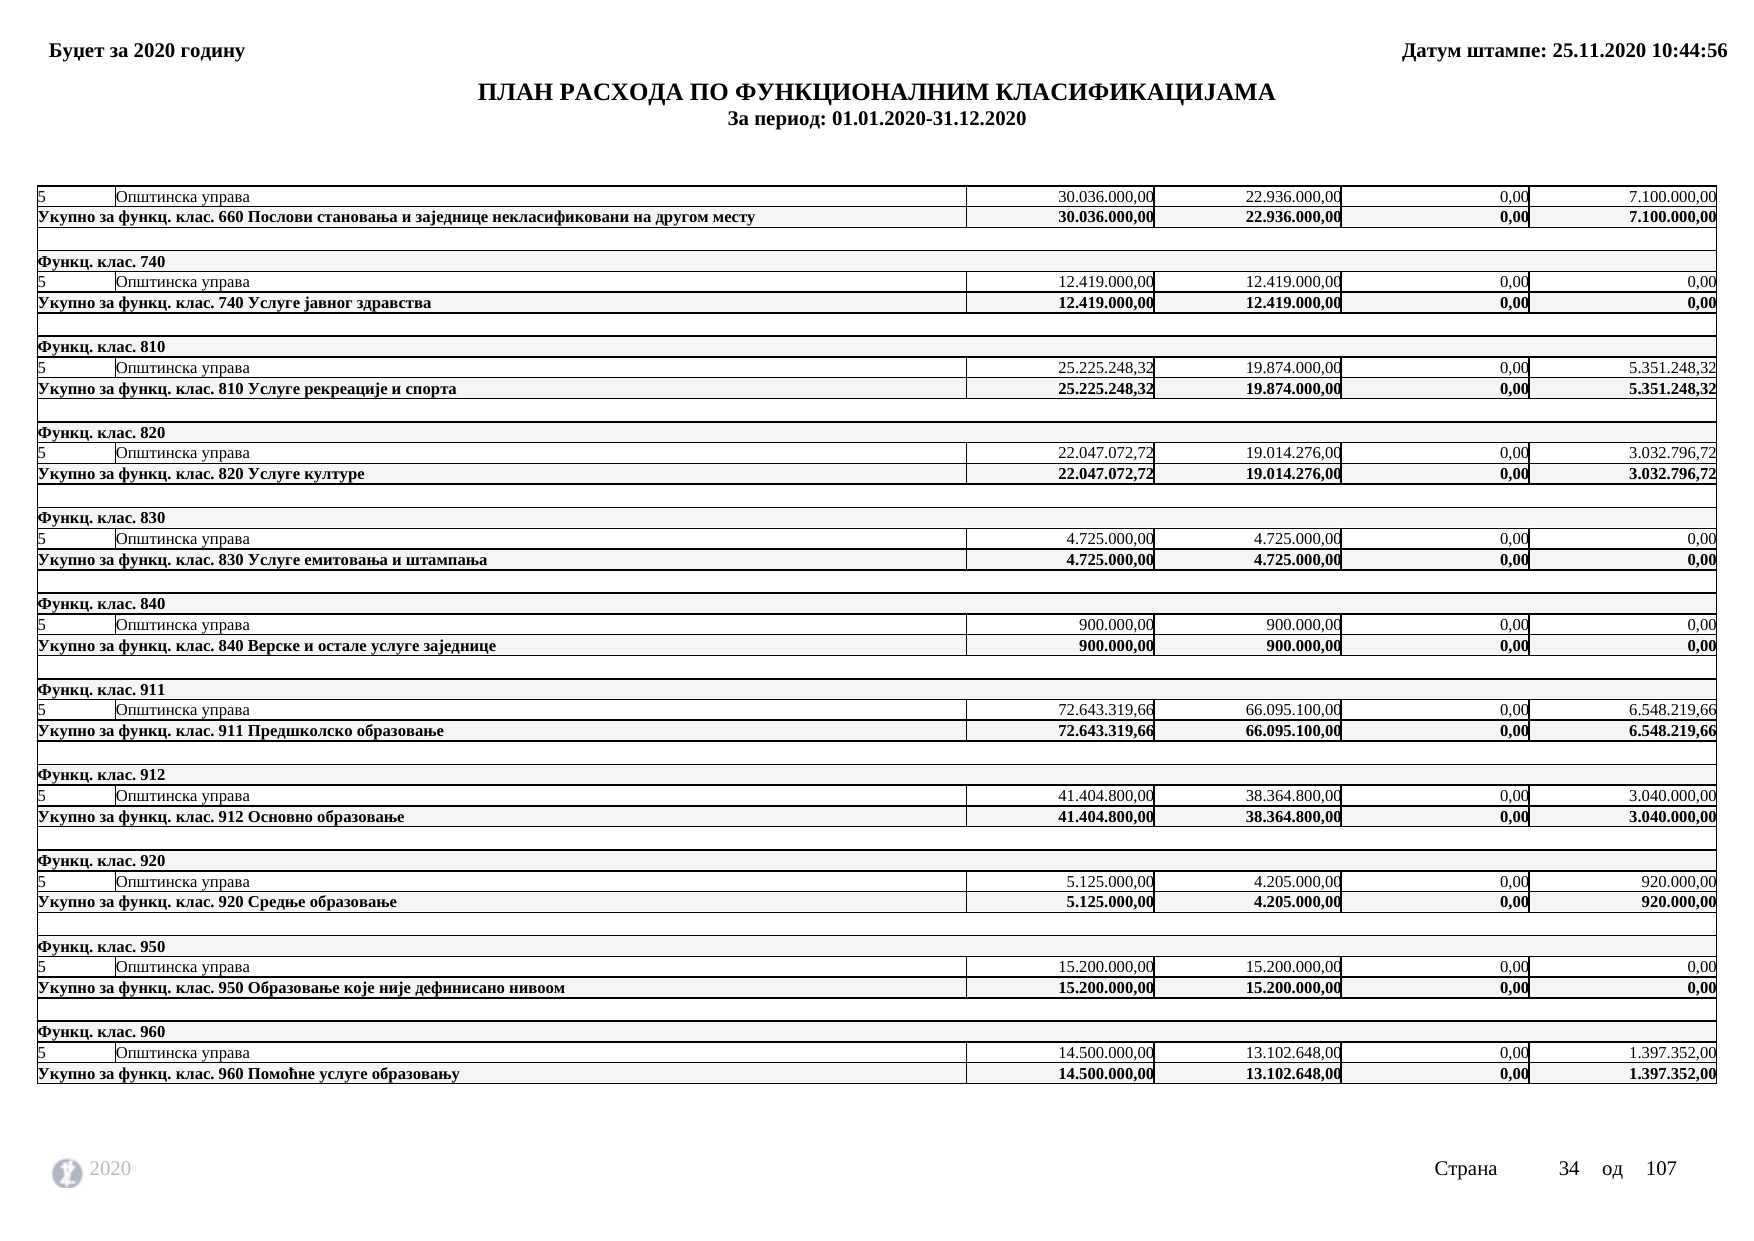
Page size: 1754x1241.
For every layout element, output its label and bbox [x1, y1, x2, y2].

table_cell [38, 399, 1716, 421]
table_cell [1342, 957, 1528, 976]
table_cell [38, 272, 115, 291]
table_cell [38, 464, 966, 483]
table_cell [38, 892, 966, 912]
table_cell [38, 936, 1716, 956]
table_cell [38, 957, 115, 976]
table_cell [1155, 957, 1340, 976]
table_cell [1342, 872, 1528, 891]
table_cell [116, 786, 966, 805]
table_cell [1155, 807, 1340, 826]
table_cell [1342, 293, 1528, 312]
picture [48, 1155, 87, 1188]
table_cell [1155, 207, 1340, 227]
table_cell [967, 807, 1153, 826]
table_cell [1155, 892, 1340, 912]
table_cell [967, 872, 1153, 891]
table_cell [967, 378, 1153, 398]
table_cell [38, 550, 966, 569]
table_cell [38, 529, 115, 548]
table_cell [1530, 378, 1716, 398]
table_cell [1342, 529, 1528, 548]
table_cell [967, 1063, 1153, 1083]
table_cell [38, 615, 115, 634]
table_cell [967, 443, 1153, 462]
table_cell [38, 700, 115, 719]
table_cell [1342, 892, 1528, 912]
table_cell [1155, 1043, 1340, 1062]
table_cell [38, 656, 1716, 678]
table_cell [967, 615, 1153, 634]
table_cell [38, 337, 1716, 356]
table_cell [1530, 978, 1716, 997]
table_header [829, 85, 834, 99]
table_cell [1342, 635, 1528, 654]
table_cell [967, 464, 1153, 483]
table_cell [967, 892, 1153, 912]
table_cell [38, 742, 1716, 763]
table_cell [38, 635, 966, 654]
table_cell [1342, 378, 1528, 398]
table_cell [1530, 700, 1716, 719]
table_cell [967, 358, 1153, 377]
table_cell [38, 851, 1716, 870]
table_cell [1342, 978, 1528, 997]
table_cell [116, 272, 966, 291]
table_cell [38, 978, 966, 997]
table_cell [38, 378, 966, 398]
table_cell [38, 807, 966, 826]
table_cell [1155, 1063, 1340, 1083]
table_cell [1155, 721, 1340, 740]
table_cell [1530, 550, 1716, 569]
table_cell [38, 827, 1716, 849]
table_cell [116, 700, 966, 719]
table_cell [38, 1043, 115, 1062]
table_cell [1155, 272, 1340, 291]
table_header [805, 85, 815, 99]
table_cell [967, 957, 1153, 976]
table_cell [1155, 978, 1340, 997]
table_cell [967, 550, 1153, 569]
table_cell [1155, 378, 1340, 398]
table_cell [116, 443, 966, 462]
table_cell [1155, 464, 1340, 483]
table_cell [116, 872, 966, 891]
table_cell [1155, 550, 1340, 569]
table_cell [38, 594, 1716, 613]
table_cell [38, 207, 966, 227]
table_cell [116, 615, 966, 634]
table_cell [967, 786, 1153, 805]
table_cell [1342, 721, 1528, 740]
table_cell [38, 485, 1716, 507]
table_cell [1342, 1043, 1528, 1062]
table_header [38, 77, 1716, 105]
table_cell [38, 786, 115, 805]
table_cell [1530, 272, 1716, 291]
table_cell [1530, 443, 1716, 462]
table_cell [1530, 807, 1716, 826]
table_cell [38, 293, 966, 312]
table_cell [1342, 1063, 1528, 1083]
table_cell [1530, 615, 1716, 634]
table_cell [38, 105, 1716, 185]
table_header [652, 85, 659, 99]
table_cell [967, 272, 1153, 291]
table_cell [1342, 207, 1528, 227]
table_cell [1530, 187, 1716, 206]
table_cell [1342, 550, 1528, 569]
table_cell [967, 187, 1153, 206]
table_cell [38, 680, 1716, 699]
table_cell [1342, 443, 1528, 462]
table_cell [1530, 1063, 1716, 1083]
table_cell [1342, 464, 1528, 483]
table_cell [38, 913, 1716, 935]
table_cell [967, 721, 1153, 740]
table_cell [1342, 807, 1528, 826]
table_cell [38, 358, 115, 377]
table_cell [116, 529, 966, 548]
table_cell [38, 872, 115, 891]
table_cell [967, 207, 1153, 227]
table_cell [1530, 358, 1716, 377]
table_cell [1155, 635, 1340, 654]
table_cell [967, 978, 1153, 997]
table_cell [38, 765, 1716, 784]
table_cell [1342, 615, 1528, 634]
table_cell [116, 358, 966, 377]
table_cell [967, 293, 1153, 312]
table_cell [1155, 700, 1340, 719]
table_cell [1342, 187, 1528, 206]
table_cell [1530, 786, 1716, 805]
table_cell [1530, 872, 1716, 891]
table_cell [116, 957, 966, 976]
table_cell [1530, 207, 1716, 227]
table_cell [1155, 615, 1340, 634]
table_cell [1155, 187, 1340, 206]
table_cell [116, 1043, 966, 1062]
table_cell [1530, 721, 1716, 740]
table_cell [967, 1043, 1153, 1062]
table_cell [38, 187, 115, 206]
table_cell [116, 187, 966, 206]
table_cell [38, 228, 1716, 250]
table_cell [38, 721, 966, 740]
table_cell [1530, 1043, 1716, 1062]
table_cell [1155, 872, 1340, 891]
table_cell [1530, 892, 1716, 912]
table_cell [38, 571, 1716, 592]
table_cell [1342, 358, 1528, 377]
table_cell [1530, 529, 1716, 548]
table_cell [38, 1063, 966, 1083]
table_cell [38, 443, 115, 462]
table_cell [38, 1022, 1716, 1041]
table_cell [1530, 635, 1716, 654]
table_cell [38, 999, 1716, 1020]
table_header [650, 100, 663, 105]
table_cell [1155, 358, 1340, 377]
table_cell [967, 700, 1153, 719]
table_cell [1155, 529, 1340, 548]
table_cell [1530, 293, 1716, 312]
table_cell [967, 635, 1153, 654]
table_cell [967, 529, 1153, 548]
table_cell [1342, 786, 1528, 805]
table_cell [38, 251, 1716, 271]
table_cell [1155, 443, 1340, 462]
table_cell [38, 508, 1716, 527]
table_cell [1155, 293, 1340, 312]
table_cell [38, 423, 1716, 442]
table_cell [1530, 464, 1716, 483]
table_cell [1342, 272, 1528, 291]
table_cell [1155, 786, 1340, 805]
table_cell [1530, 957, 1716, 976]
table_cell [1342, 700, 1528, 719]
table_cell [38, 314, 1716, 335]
